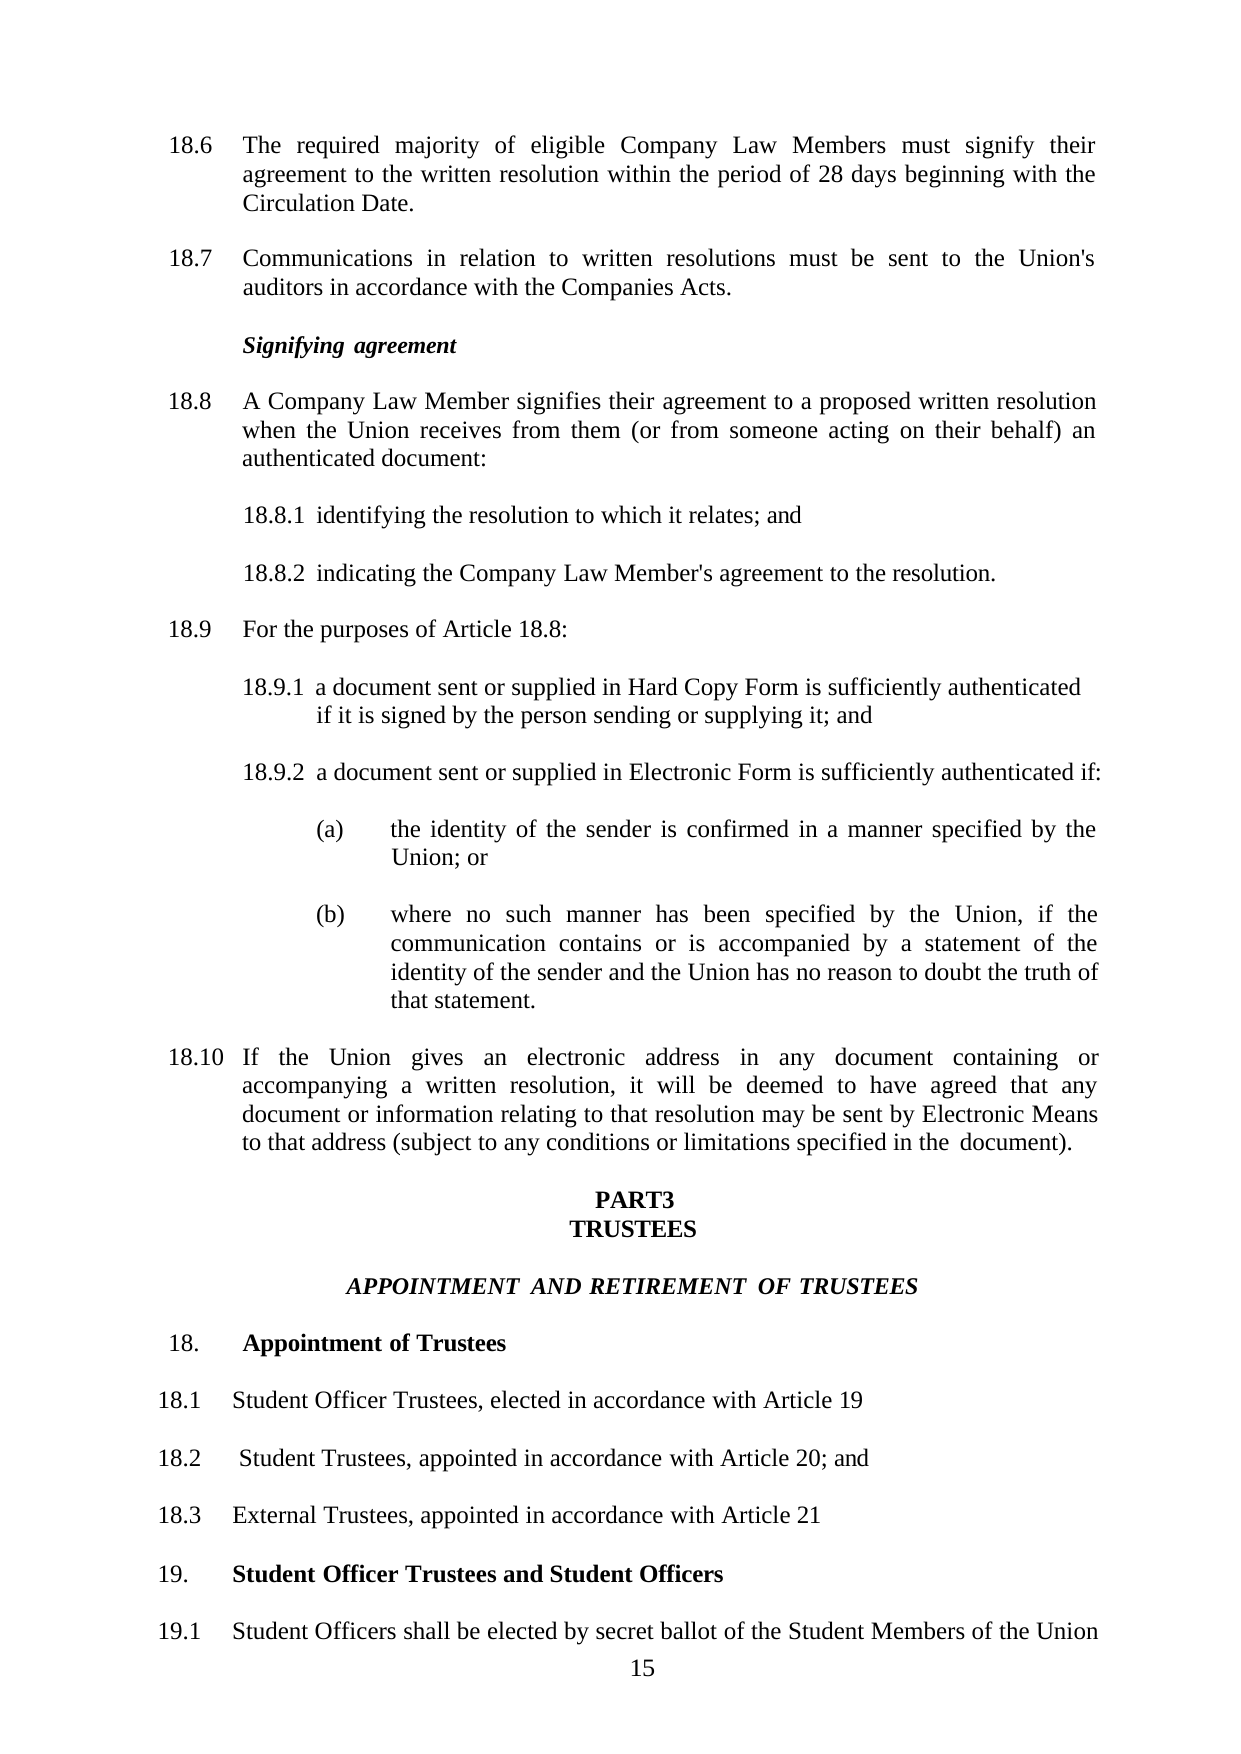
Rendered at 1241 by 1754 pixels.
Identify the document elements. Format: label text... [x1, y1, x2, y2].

subtitle PART3 TRUSTEES [568, 1186, 698, 1242]
list Student Trustees, appointed in accordance with Article 20; and [157, 1443, 1217, 1472]
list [157, 1616, 1098, 1645]
list For the purposes of Article 18.8: [168, 614, 1217, 643]
list indicating the Company Law Member's agreement to the resolution. [243, 558, 1217, 587]
list a document sent or supplied in Electronic Form is sufficiently authenticated if: [242, 757, 1217, 786]
list the identity of the sender is confirmed in a manner specified by the Union; or [316, 814, 1098, 871]
subtitle Student Officer Trustees and Student Officers [157, 1559, 1217, 1587]
list A Company Law Member signifies their agreement to a proposed written resolution when the Union receives from them (or from someone acting on their behalf) an authenticated document: [168, 387, 1097, 472]
text Signifying agreement [242, 331, 1217, 358]
list Student Officer Trustees, elected in accordance with Article 19 [157, 1385, 1217, 1414]
subtitle Appointment of Trustees [168, 1328, 1217, 1357]
list where no such manner has been specified by the Union, if the communication contains or is accompanied by a statement of the identity of the sender and the Union has no reason to doubt the truth of that statement. [316, 899, 1099, 1014]
list If the Union gives an electronic address in any document containing or accompanying a written resolution, it will be deemed to have agreed that any document or information relating to that resolution may be sent by Electronic Means to that address (subject to any conditions or limitations specified in the document). [168, 1043, 1099, 1156]
list a document sent or supplied in Hard Copy Form is sufficiently authenticated if it is signed by the person sending or supplying it; and [242, 672, 1097, 729]
list External Trustees, appointed in accordance with Article 21 [157, 1501, 1217, 1529]
list Communications in relation to written resolutions must be sent to the Union's auditors in accordance with the Companies Acts. [168, 244, 1095, 301]
text APPOINTMENT AND RETIREMENT OF TRUSTEES [50, 1272, 1217, 1299]
list identifying the resolution to which it relates; and [243, 500, 1217, 529]
list The required majority of eligible Company Law Members must signify their agreement to the written resolution within the period of 28 days beginning with the Circulation Date. [168, 130, 1096, 216]
